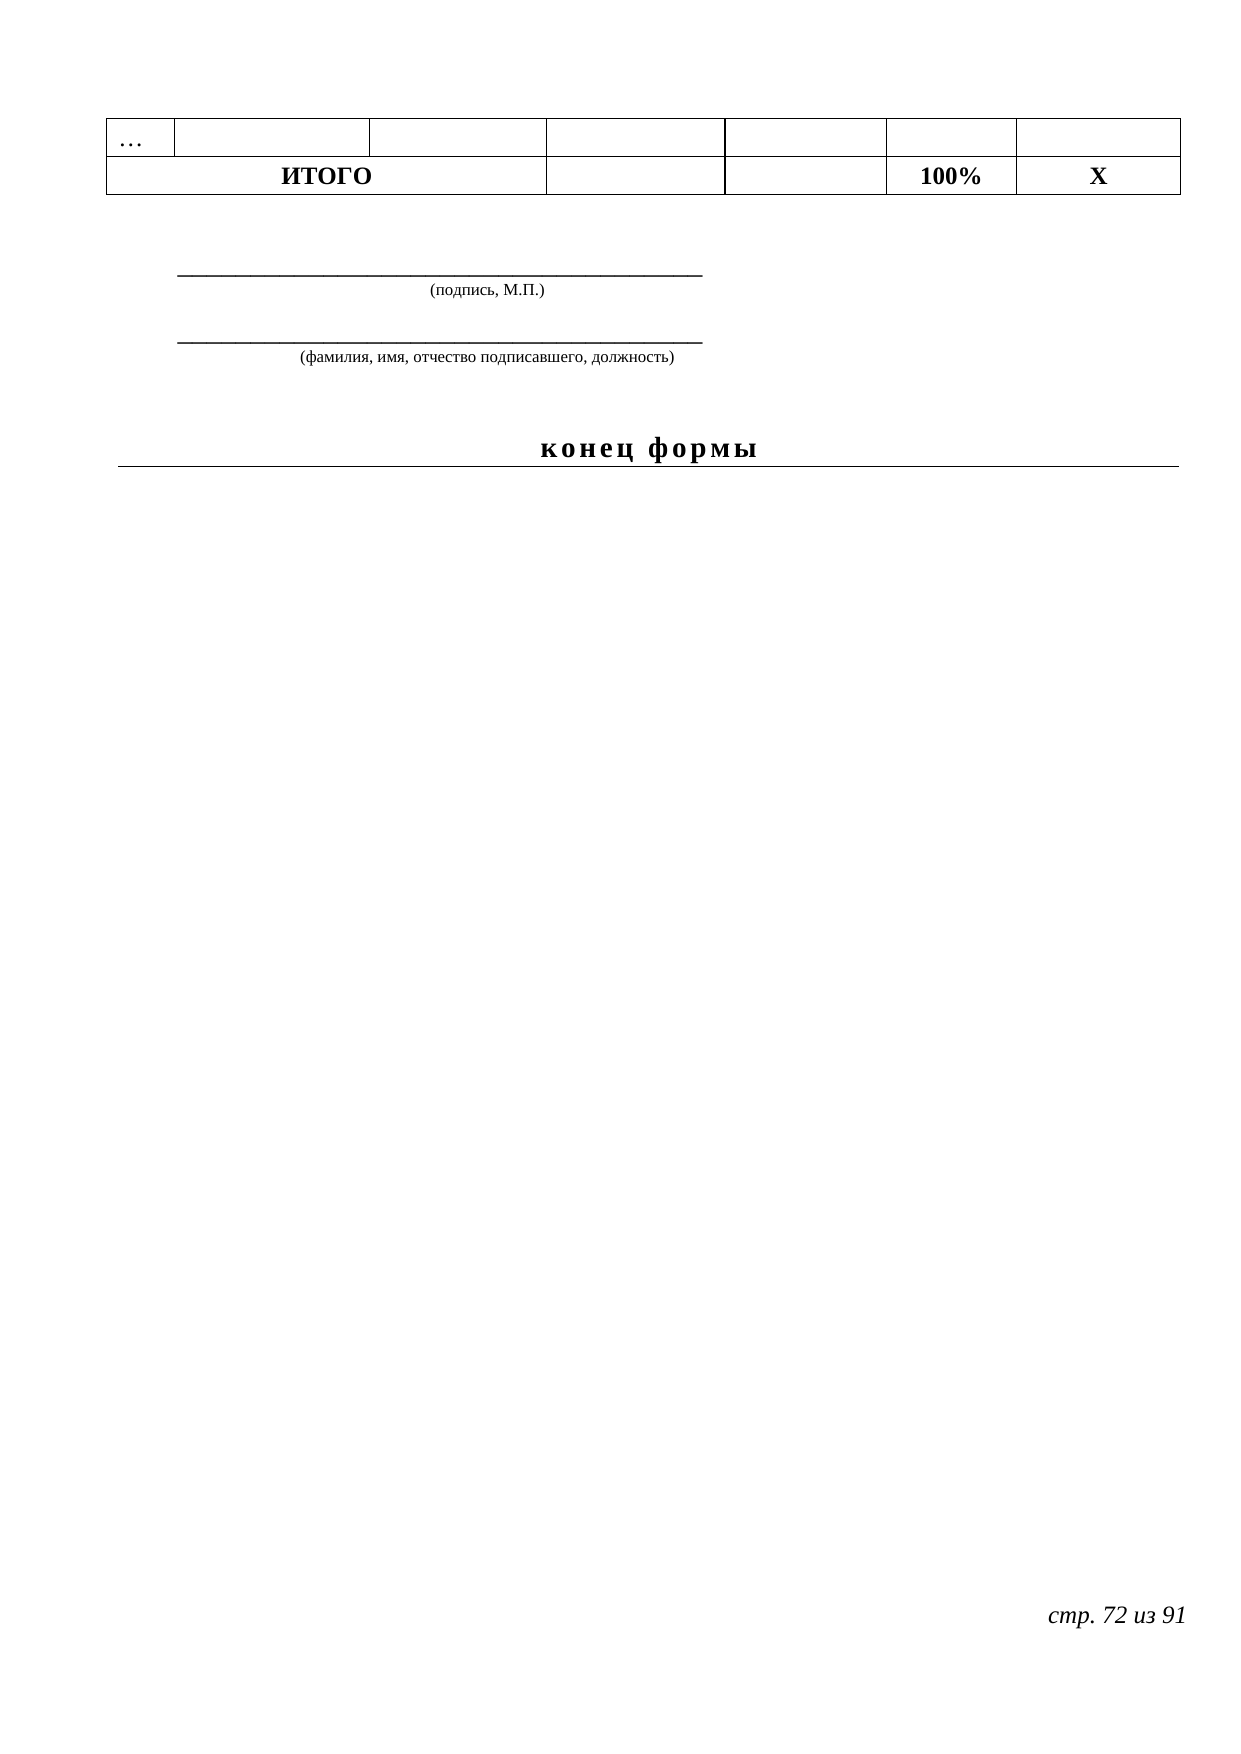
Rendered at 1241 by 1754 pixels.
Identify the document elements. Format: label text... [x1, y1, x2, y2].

table_cell [547, 119, 724, 156]
table_cell [370, 119, 546, 156]
text конец формы [118, 430, 1179, 466]
table_cell [726, 157, 886, 194]
table_cell [1017, 119, 1180, 156]
table_cell ИТОГО [107, 157, 546, 194]
text ____________________________________ [118, 246, 1181, 279]
table_cell [887, 119, 1016, 156]
table_cell [547, 157, 724, 194]
text (подпись, М.П.) [118, 279, 797, 313]
table_cell [726, 119, 886, 156]
text ____________________________________ [118, 313, 1181, 346]
table_cell 100% [887, 157, 1016, 194]
table_cell Х [1017, 157, 1180, 194]
text (фамилия, имя, отчество подписавшего, должность) [118, 346, 797, 380]
table_cell [175, 119, 369, 156]
table_cell … [107, 119, 174, 156]
